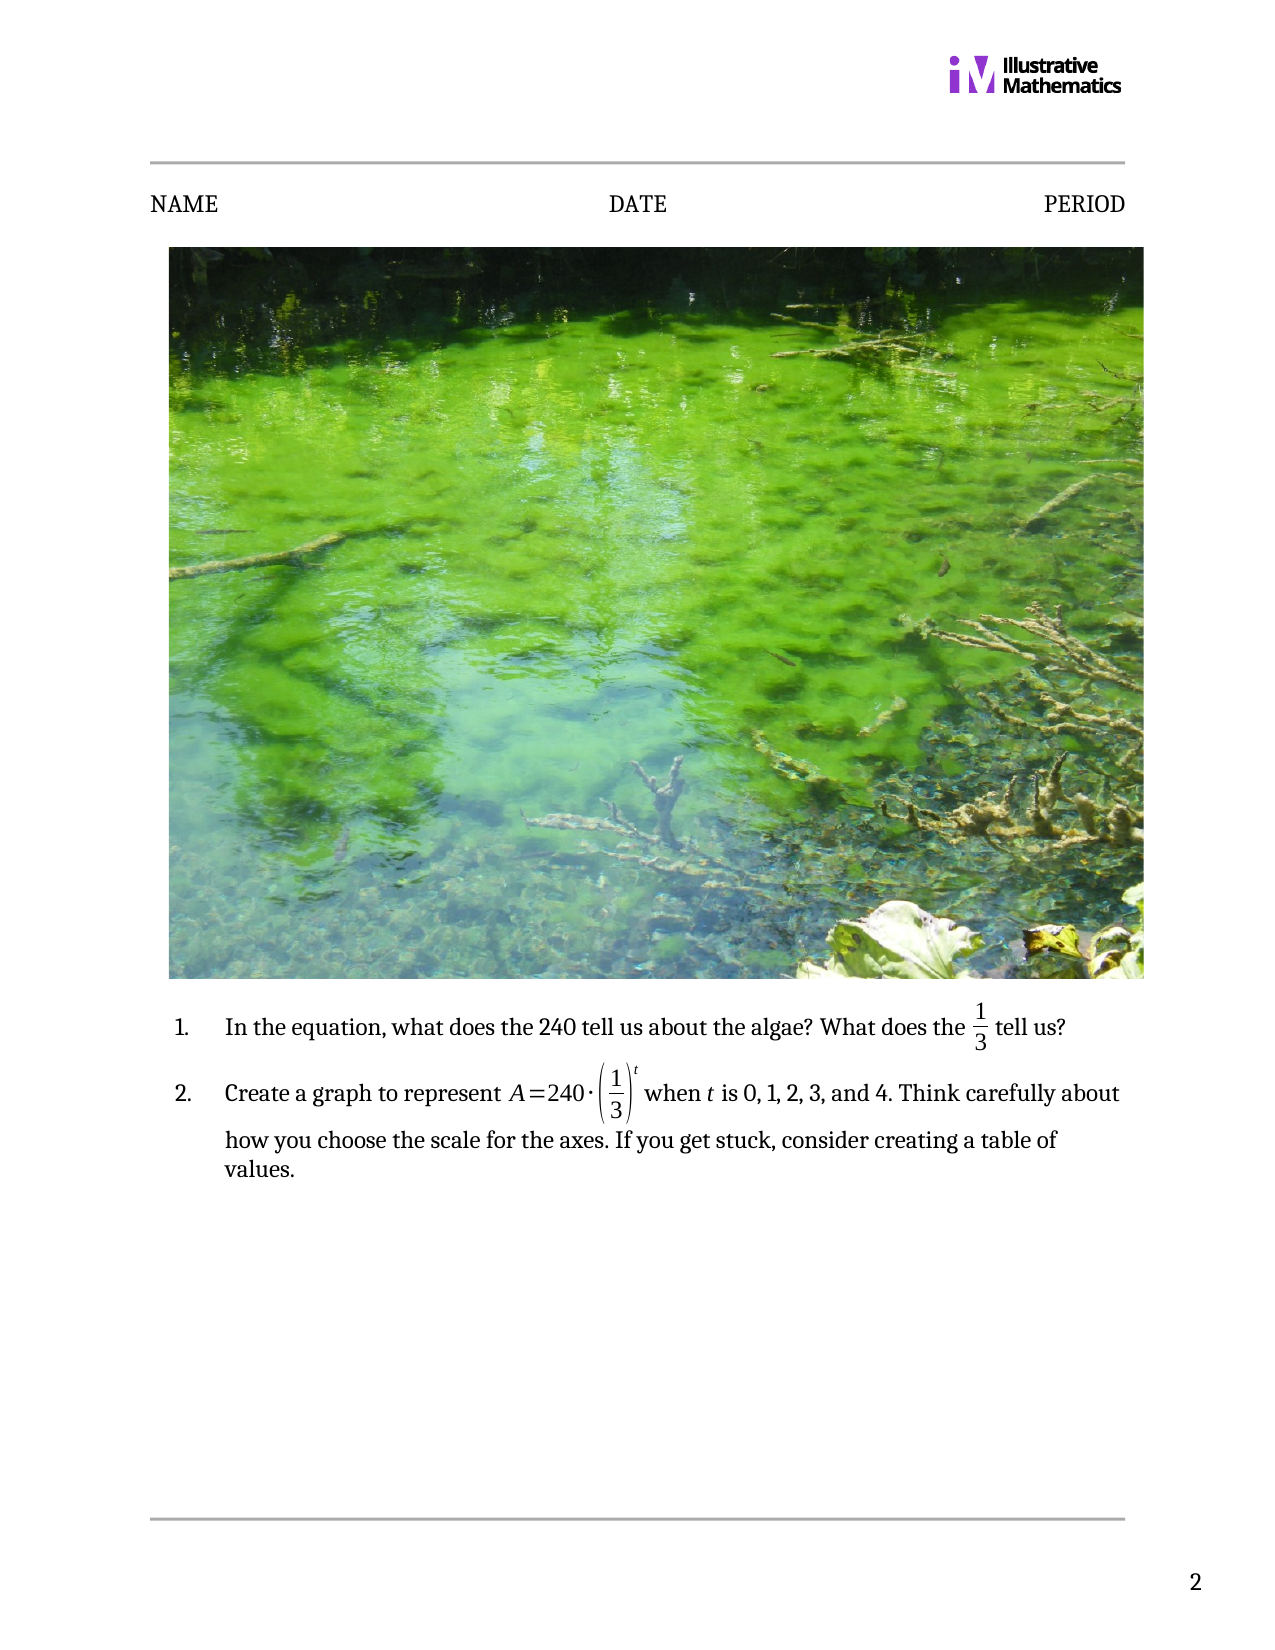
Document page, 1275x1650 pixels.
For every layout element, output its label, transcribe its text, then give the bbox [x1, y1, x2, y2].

list Create a graph to represent when is 0, 1, 2, 3, and 4. Think carefully about how you choose the scale for the axes. If you get stuck, consider creating a table of values. [175, 1060, 1125, 1183]
picture [168, 247, 1144, 979]
list In the equation, what does the 240 tell us about the algae? What does the tell us? [175, 997, 1125, 1056]
picture [949, 55, 1121, 93]
